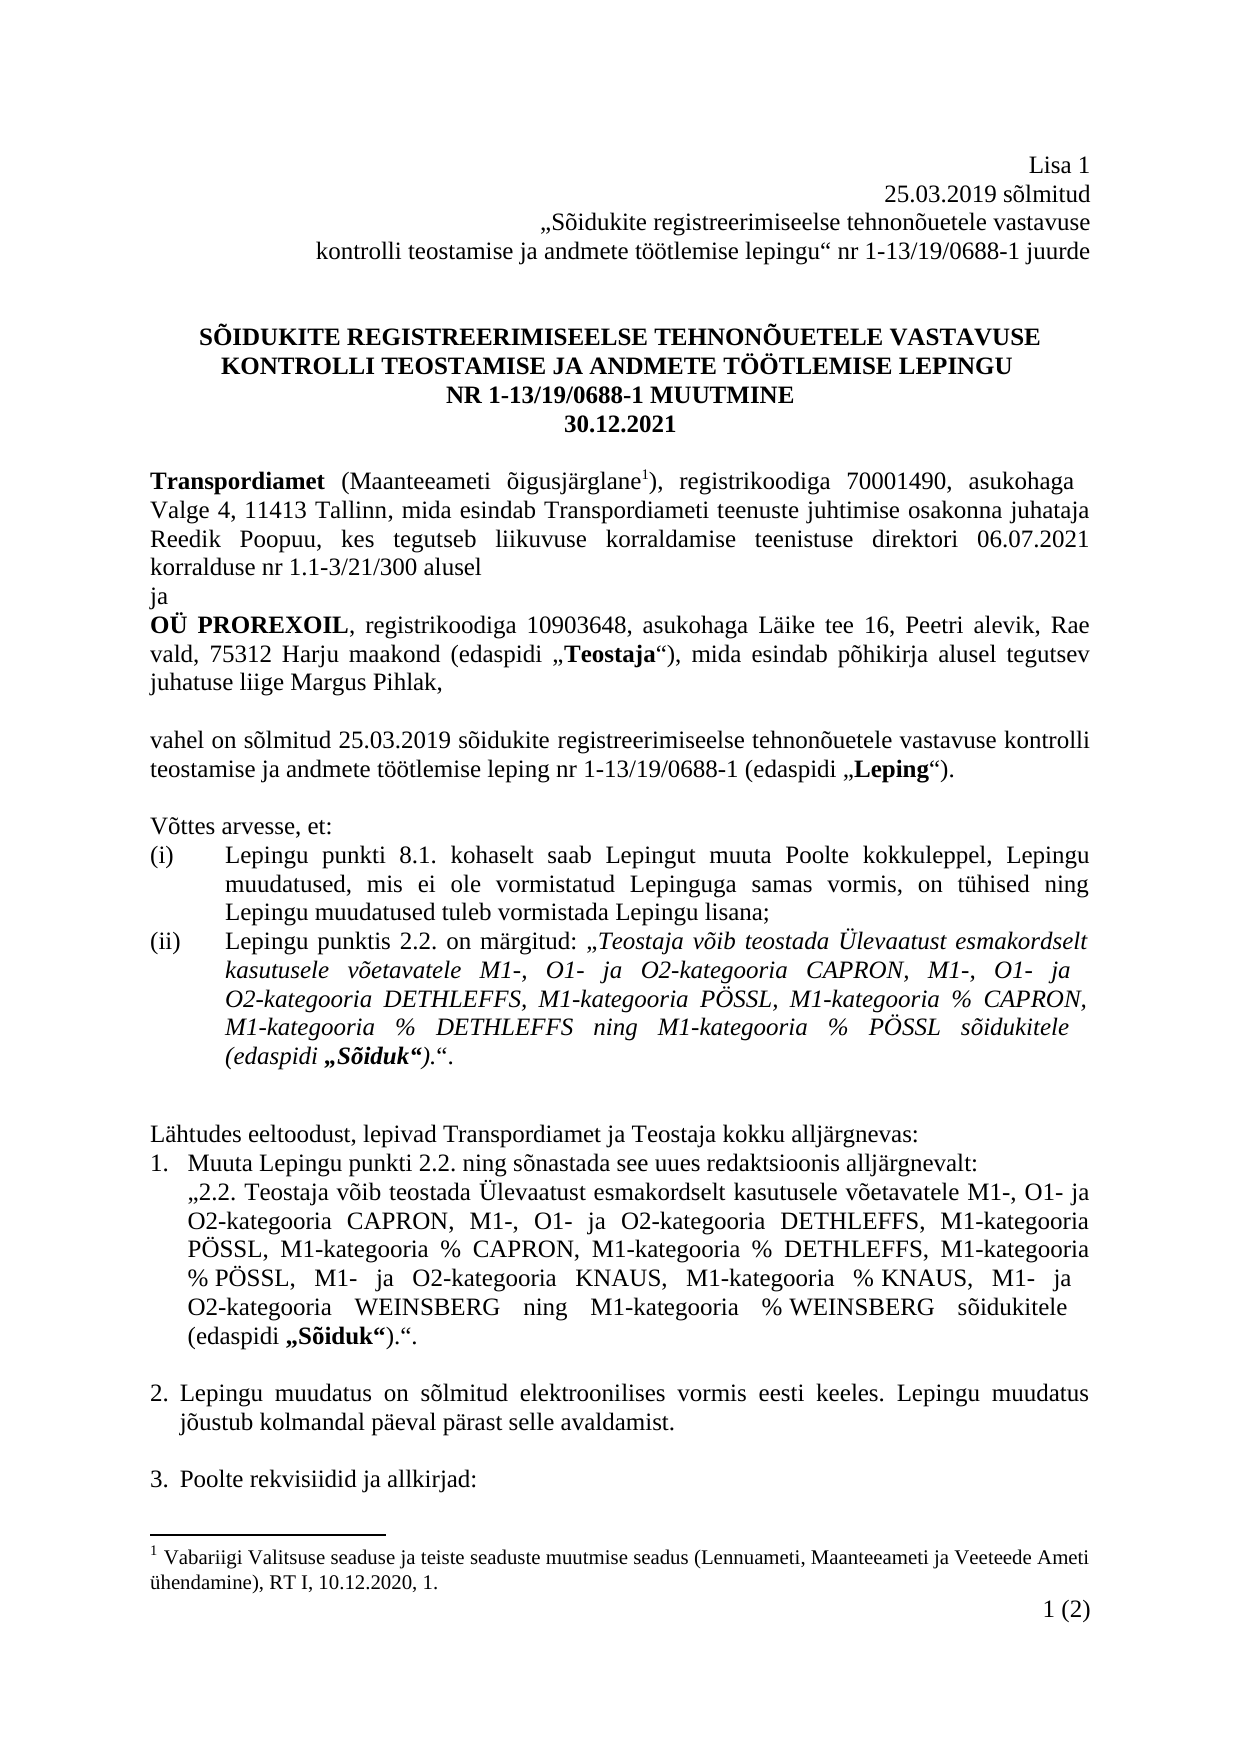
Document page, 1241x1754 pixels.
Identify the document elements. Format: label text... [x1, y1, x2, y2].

text kontrolli teostamise ja andmete töötlemise lepingu“ nr 1-13/19/0688-1 juurde [150, 236, 1090, 265]
list Lepingu muudatus on sõlmitud elektroonilises vormis eesti keeles. Lepingu muudatus jõustub kolmandal päeval pärast selle avaldamist. [150, 1378, 1090, 1436]
text Transpordiamet (Maanteeameti õigusjärglane), registrikoodiga 70001490, asukohaga Valge 4, 11413 Tallinn, mida esindab Transpordiameti teenuste juhtimise osakonna juhataja Reedik Poopuu, kes tegutseb liikuvuse korraldamise teenistuse direktori 06.07.2021 korralduse nr 1.1-3/21/300 alusel [150, 466, 1090, 581]
list Poolte rekvisiidid ja allkirjad: [150, 1464, 1090, 1493]
list Lepingu punktis 2.2. on märgitud: „Teostaja võib teostada Ülevaatust esmakordselt kasutusele võetavatele M1-, O1- ja O2-kategooria CAPRON, M1-, O1- ja O2-kategooria DETHLEFFS, M1-kategooria PÖSSL, M1-kategooria % CAPRON, M1-kategooria % DETHLEFFS ning M1-kategooria % PÖSSL sõidukitele (edaspidi „Sõiduk“).“. [150, 926, 1090, 1070]
text SÕIDUKITE REGISTREERIMISEELSE TEHNONÕUETELE VASTAVUSE KONTROLLI TEOSTAMISE JA ANDMETE TÖÖTLEMISE LEPINGU NR 1-13/19/0688-1 MUUTMINE [150, 322, 1090, 409]
text Võttes arvesse, et: [150, 811, 1090, 840]
list Muuta Lepingu punkti 2.2. ning sõnastada see uues redaktsioonis alljärgnevalt: [150, 1148, 1090, 1177]
text OÜ PROREXOIL, registrikoodiga 10903648, asukohaga Läike tee 16, Peetri alevik, Rae vald, 75312 Harju maakond (edaspidi „Teostaja“), mida esindab põhikirja alusel tegutsev juhatuse liige Margus Pihlak, [150, 610, 1090, 696]
text „Sõidukite registreerimiseelse tehnonõuetele vastavuse [150, 207, 1090, 236]
list Lepingu punkti 8.1. kohaselt saab Lepingut muuta Poolte kokkuleppel, Lepingu muudatused, mis ei ole vormistatud Lepinguga samas vormis, on tühised ning Lepingu muudatused tuleb vormistada Lepingu lisana; [150, 840, 1090, 926]
text 30.12.2021 [150, 409, 1090, 437]
text vahel on sõlmitud 25.03.2019 sõidukite registreerimiseelse tehnonõuetele vastavuse kontrolli teostamise ja andmete töötlemise leping nr 1-13/19/0688-1 (edaspidi „Leping“). [150, 725, 1090, 782]
text „2.2. Teostaja võib teostada Ülevaatust esmakordselt kasutusele võetavatele M1-, O1- ja O2-kategooria CAPRON, M1-, O1- ja O2-kategooria DETHLEFFS, M1-kategooria PÖSSL, M1-kategooria % CAPRON, M1-kategooria % DETHLEFFS, M1-kategooria % PÖSSL, M1- ja O2-kategooria KNAUS, M1-kategooria % KNAUS, M1- ja O2-kategooria WEINSBERG ning M1-kategooria % WEINSBERG sõidukitele (edaspidi „Sõiduk“).“. [187, 1177, 1090, 1349]
text 25.03.2019 sõlmitud [150, 179, 1090, 207]
text Lisa 1 [150, 150, 1090, 179]
text ja [150, 581, 1090, 610]
text Lähtudes eeltoodust, lepivad Transpordiamet ja Teostaja kokku alljärgnevas: [150, 1119, 1090, 1148]
